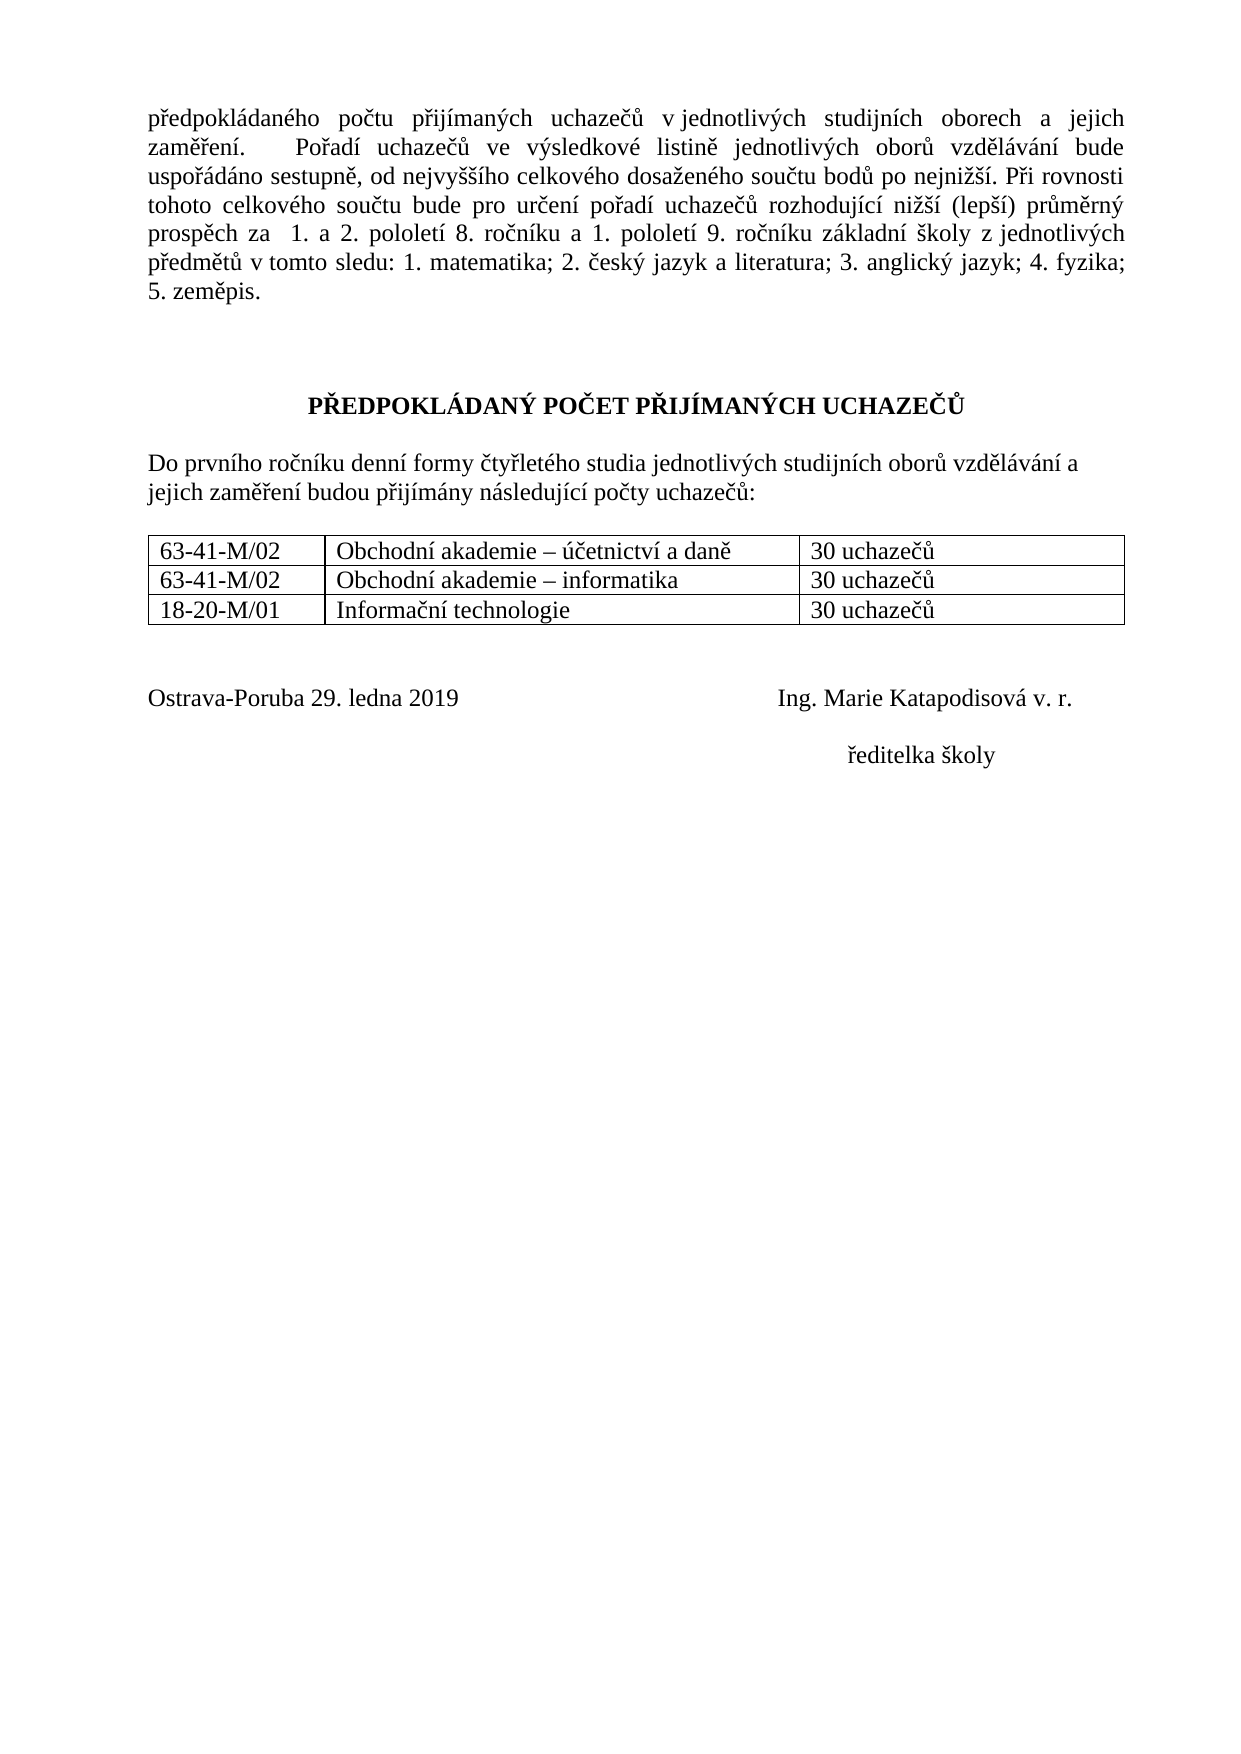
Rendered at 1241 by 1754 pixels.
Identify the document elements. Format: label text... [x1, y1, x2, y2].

table_header 30 uchazečů [800, 536, 1124, 564]
table_cell 18-20-M/01 [149, 595, 324, 624]
table_header Obchodní akademie – účetnictví a daně [326, 536, 799, 564]
table_cell Obchodní akademie – informatika [326, 566, 799, 594]
text Ostrava-Poruba 29. ledna 2019 Ing. Marie Katapodisová v. r. ředitelka školy [148, 683, 1125, 769]
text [148, 103, 1125, 305]
table_cell 30 uchazečů [800, 595, 1124, 624]
table_cell Informační technologie [326, 595, 799, 624]
text Do prvního ročníku denní formy čtyřletého studia jednotlivých studijních oborů vzdělávání a jejich zaměření budou přijímány následující počty uchazečů: [148, 448, 1125, 506]
text PŘEDPOKLÁDANÝ POČET PŘIJÍMANÝCH UCHAZEČŮ [148, 391, 1125, 420]
table_header 63-41-M/02 [149, 536, 324, 564]
table_cell 63-41-M/02 [149, 566, 324, 594]
table_cell 30 uchazečů [800, 566, 1124, 594]
